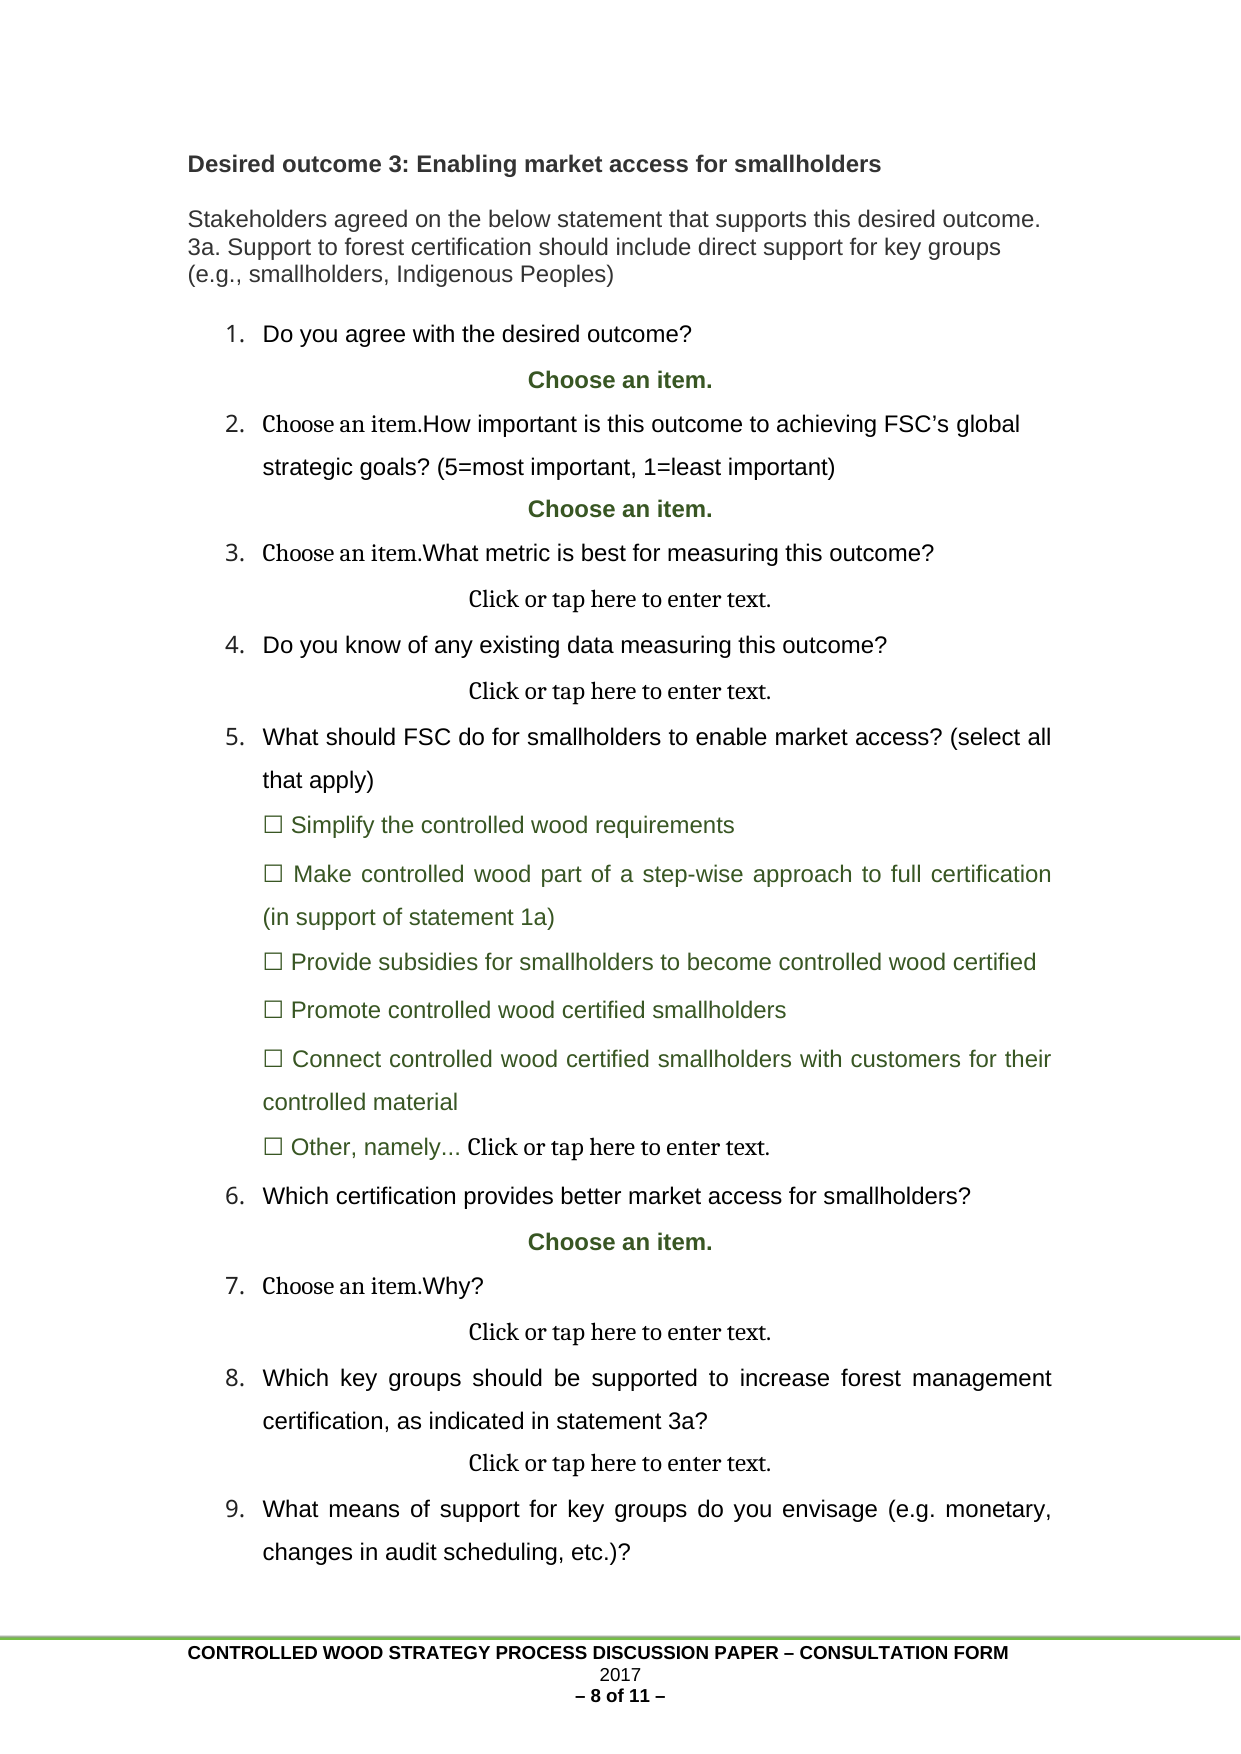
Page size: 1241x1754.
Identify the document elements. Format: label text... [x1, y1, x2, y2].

list Do you know of any existing data measuring this outcome? [225, 628, 1053, 661]
text Other, namely... [284, 1130, 1053, 1162]
list What should FSC do for smallholders to enable market access? (select all that apply) [225, 720, 1053, 794]
list What metric is best for measuring this outcome? [225, 536, 1053, 569]
list How important is this outcome to achieving FSC’s global strategic goals? (5=most important, 1=least important) [225, 407, 1053, 481]
list Which certification provides better market access for smallholders? [225, 1178, 1053, 1211]
text Simplify the controlled wood requirements [284, 808, 1053, 840]
list Which key groups should be supported to increase forest management certification, as indicated in statement 3a? [225, 1361, 1053, 1435]
list What means of support for key groups do you envisage (e.g. monetary, changes in audit scheduling, etc.)? [225, 1492, 1053, 1566]
text Provide subsidies for smallholders to become controlled wood certified [284, 944, 1053, 977]
text Make controlled wood part of a step-wise approach to full certification (in support of statement 1a) [262, 857, 1053, 931]
text Stakeholders agreed on the below statement that supports this desired outcome. [187, 205, 1053, 233]
text 3a. Support to forest certification should include direct support for key groups (e.g., smallholders, Indigenous Peoples) [187, 233, 1053, 317]
text Connect controlled wood certified smallholders with customers for their controlled material [262, 1042, 1053, 1116]
text Promote controlled wood certified smallholders [284, 993, 1053, 1026]
list Do you agree with the desired outcome? [225, 317, 1053, 349]
text Desired outcome 3: Enabling market access for smallholders [187, 150, 1053, 178]
list Why? [225, 1269, 1053, 1301]
